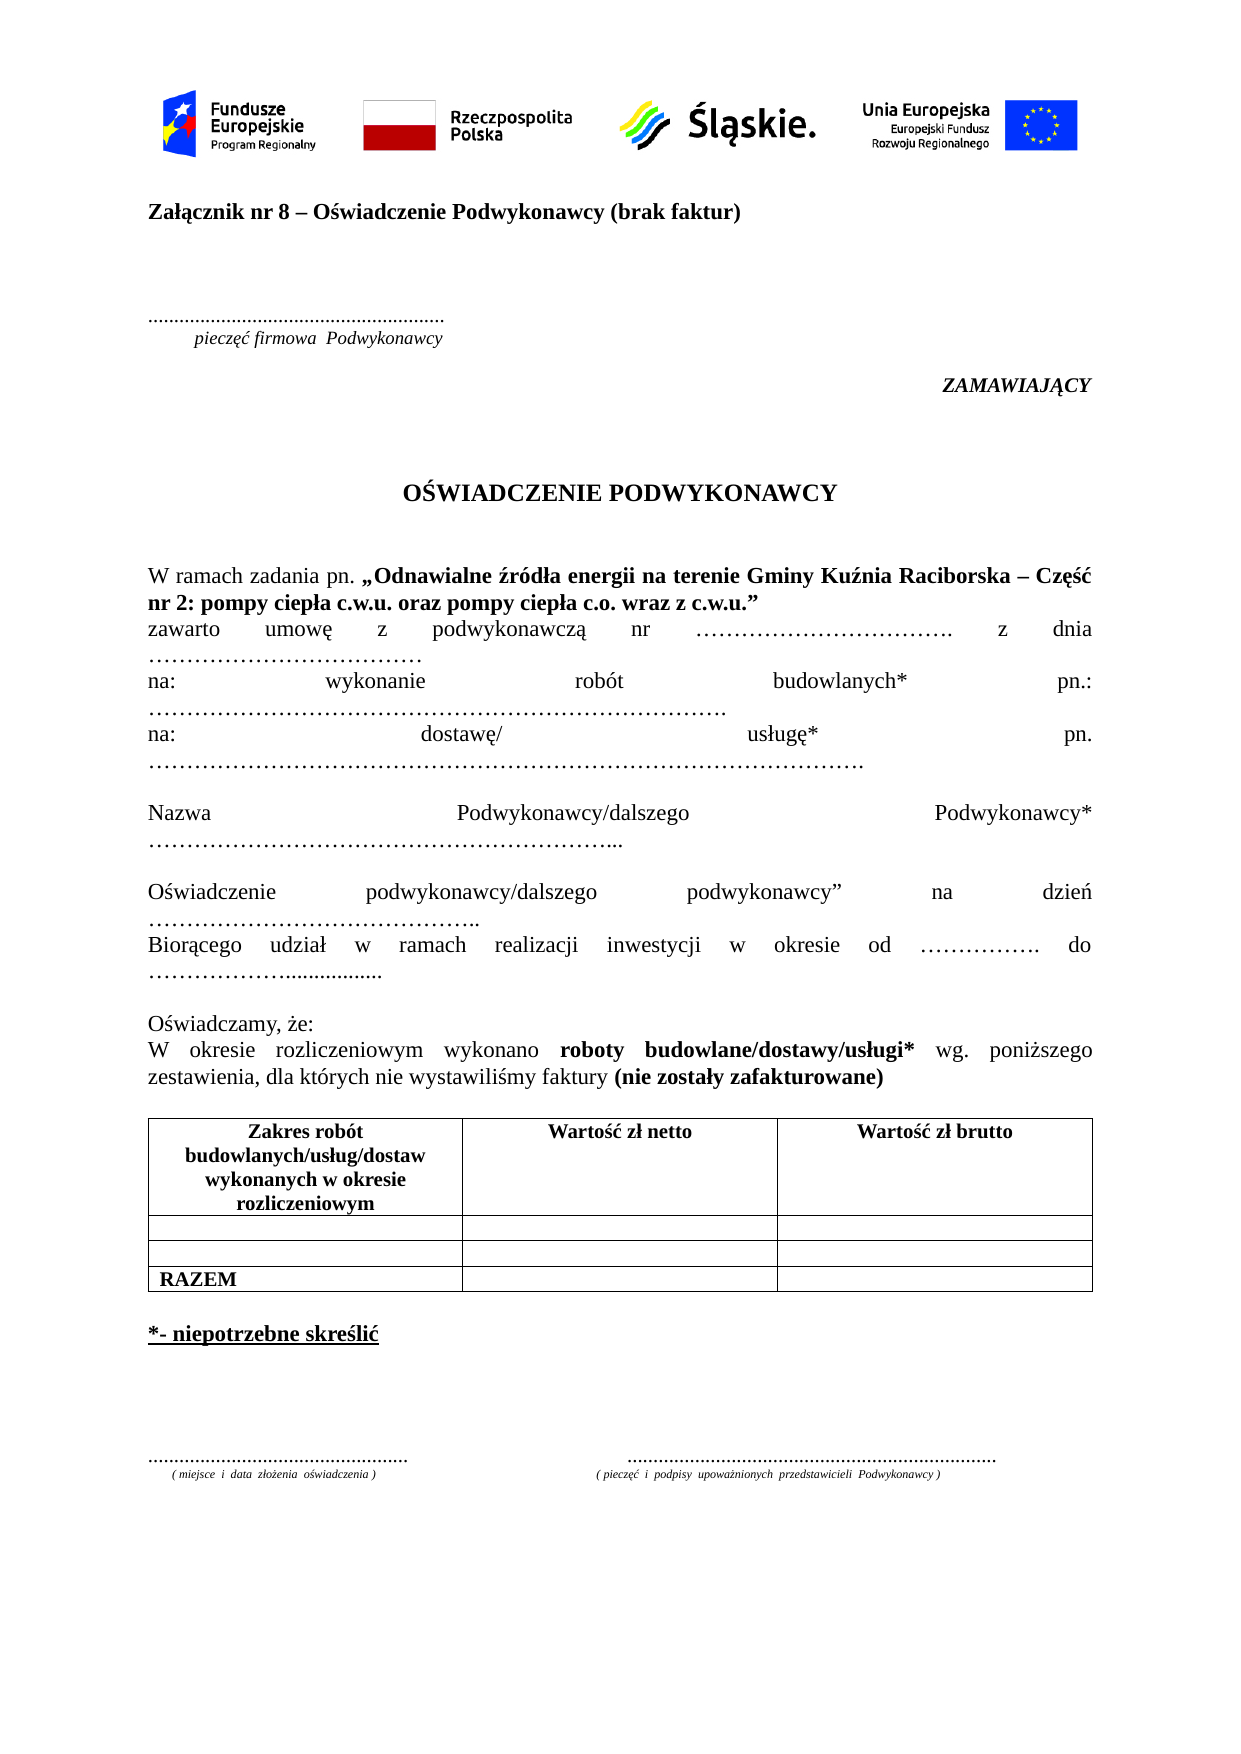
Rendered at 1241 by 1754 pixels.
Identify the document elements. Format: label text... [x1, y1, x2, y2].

text .................................................. ....................................................................... [148, 1443, 1093, 1467]
text *- niepotrzebne skreślić [133, 1320, 1093, 1347]
table_header Wartość zł netto [463, 1119, 777, 1215]
text ( miejsce i data złożenia oświadczenia ) ( pieczęć i podpisy upoważnionych przedstawicieli Podwykonawcy ) [148, 1467, 1093, 1491]
text na: dostawę/ usługę* pn. …………………………………………………………………………………. [148, 720, 1093, 773]
text ......................................................... [148, 303, 1093, 327]
table_cell [463, 1267, 777, 1291]
text na: wykonanie robót budowlanych* pn.:…………………………………………………………………. [148, 668, 1093, 720]
text pieczęć firmowa Podwykonawcy [148, 327, 1093, 349]
text Załącznik nr 8 – Oświadczenie Podwykonawcy (brak faktur) [148, 198, 1093, 224]
table_cell [149, 1241, 462, 1266]
text W okresie rozliczeniowym wykonano roboty budowlane/dostawy/usługi* wg. poniższego zestawienia, dla których nie wystawiliśmy faktury (nie zostały zafakturowane) [148, 1037, 1093, 1089]
text W ramach zadania pn. „Odnawialne źródła energii na terenie Gminy Kuźnia Raciborska – Część nr 2: pompy ciepła c.w.u. oraz pompy ciepła c.o. wraz z c.w.u.” [148, 562, 1093, 615]
text Biorącego udział w ramach realizacji inwestycji w okresie od ……………. do ………………................. [148, 931, 1093, 984]
table_cell [778, 1241, 1092, 1266]
table_cell [463, 1241, 777, 1266]
text Nazwa Podwykonawcy/dalszego Podwykonawcy* ……………………………………………………... [148, 799, 1093, 852]
picture [147, 73, 1093, 172]
table_cell [149, 1216, 462, 1240]
text Oświadczamy, że: [148, 1010, 1093, 1037]
text Oświadczenie podwykonawcy/dalszego podwykonawcy” na dzień …………………………………….. [148, 878, 1093, 931]
table_header Wartość zł brutto [778, 1119, 1092, 1215]
text OŚWIADCZENIE PODWYKONAWCY [148, 478, 1093, 507]
table_cell [778, 1267, 1092, 1291]
text zawarto umowę z podwykonawczą nr ……………………………. z dnia ……………………………… [148, 615, 1093, 668]
text ZAMAWIAJĄCY [812, 373, 1093, 397]
table_header Zakres robót budowlanych/usług/dostaw wykonanych w okresie rozliczeniowym [149, 1119, 462, 1215]
table_cell [463, 1216, 777, 1240]
table_cell [778, 1216, 1092, 1240]
table_cell RAZEM [149, 1267, 462, 1291]
